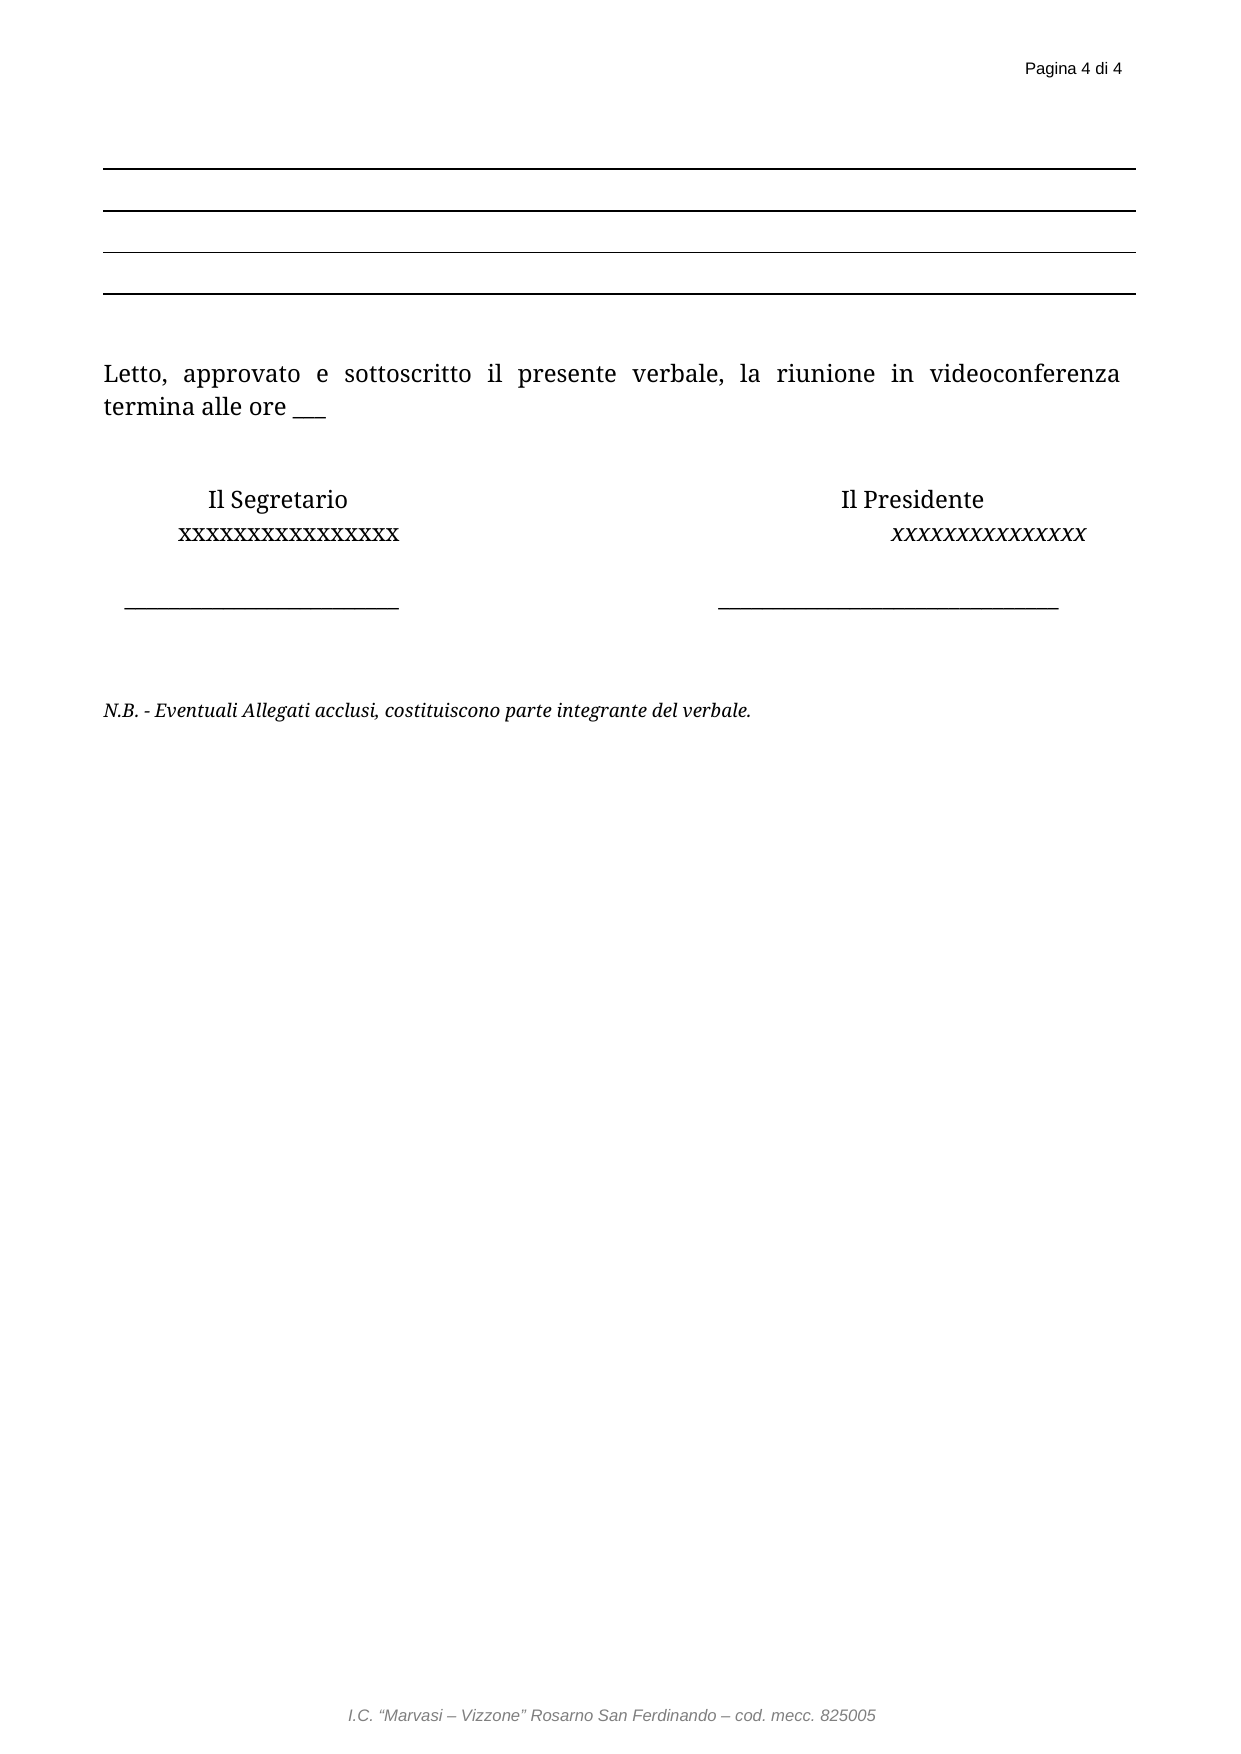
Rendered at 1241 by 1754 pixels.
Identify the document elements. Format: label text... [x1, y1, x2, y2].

text xxxxxxxxxxxxxxxx xxxxxxxxxxxxxxx [103, 515, 1122, 548]
text _________________________ _______________________________ [103, 581, 1122, 613]
text Il Segretario Il Presidente [103, 480, 1122, 515]
text N.B. - Eventuali Allegati acclusi, costituiscono parte integrante del verbale. [103, 697, 1122, 722]
text Letto, approvato e sottoscritto il presente verbale, la riunione in videoconferenza termina alle ore ___ [103, 357, 1122, 422]
